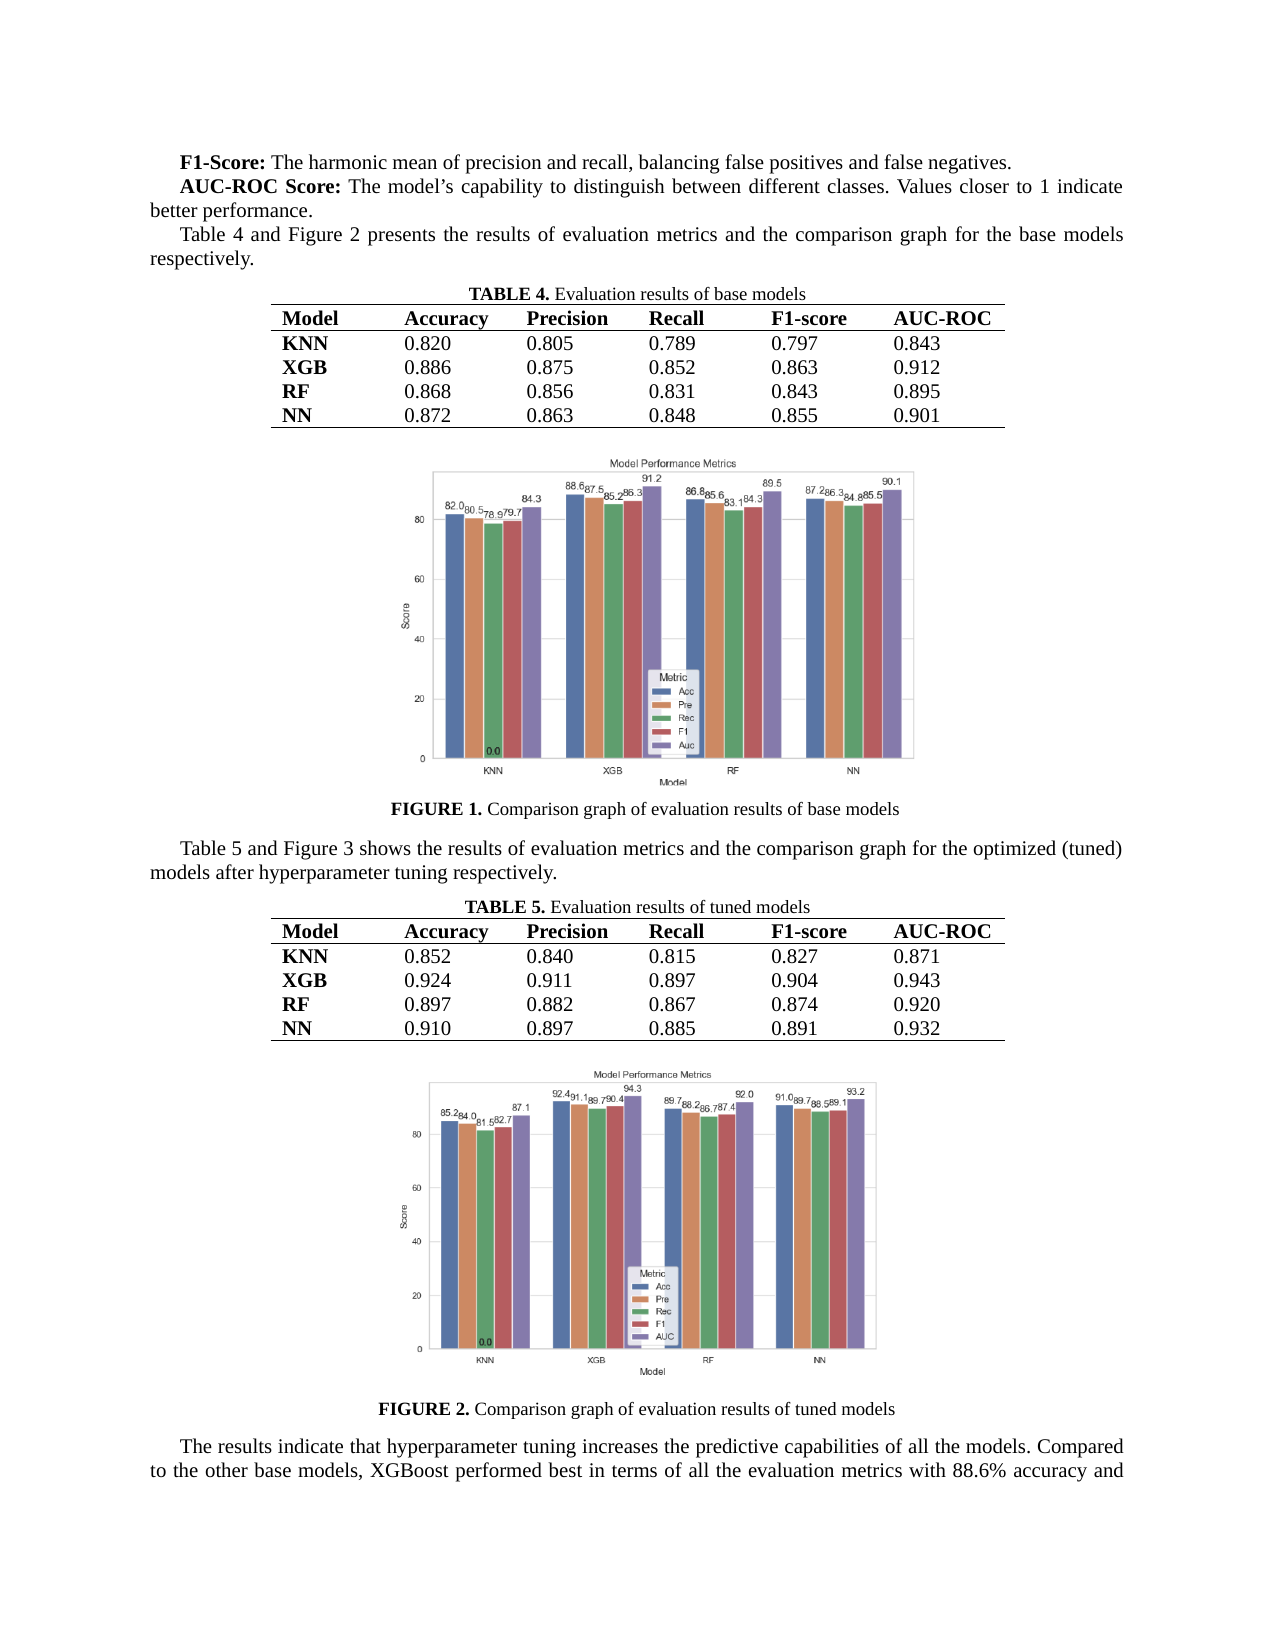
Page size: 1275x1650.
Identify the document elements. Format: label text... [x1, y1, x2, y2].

text TABLE 5. Evaluation results of tuned models [150, 896, 1125, 918]
table_cell 0.797 [760, 331, 882, 354]
table_cell 0.901 [882, 403, 1004, 427]
table_cell 0.882 [515, 992, 637, 1016]
table_cell 0.895 [882, 379, 1004, 403]
table_cell 0.911 [515, 968, 637, 992]
table_cell 0.863 [760, 355, 882, 379]
text Table 5 and Figure 3 shows the results of evaluation metrics and the comparison graph for the optimized (tuned) models after hyperparameter tuning respectively. [150, 836, 1125, 884]
table_header AUC-ROC [882, 919, 1004, 943]
table_cell 0.875 [515, 355, 637, 379]
table_cell 0.932 [882, 1016, 1004, 1040]
table_header Model [271, 919, 393, 943]
table_cell 0.885 [638, 1016, 760, 1040]
table_header Recall [638, 919, 760, 943]
text Table 4 and Figure 2 presents the results of evaluation metrics and the comparison graph for the base models respectively. [150, 222, 1125, 270]
table_cell 0.852 [393, 944, 515, 968]
table_cell 0.897 [393, 992, 515, 1016]
table_cell 0.820 [393, 331, 515, 354]
table_cell 0.852 [638, 355, 760, 379]
picture [394, 1066, 881, 1382]
table_cell 0.924 [393, 968, 515, 992]
table_cell 0.874 [760, 992, 882, 1016]
table_cell NN [271, 403, 393, 427]
table_cell XGB [271, 355, 393, 379]
table_cell RF [271, 379, 393, 403]
table_cell 0.868 [393, 379, 515, 403]
table_cell 0.789 [638, 331, 760, 354]
table_header Accuracy [393, 919, 515, 943]
table_cell 0.886 [393, 355, 515, 379]
table_header Precision [515, 305, 637, 329]
text TABLE 4. Evaluation results of base models [150, 283, 1125, 304]
table_cell NN [271, 1016, 393, 1040]
table_cell 0.805 [515, 331, 637, 354]
table_cell 0.897 [515, 1016, 637, 1040]
table_header Recall [638, 305, 760, 329]
table_header Model [271, 305, 393, 329]
table_cell 0.872 [393, 403, 515, 427]
table_cell 0.904 [760, 968, 882, 992]
table_cell KNN [271, 331, 393, 354]
table_header Precision [515, 919, 637, 943]
table_cell 0.855 [760, 403, 882, 427]
table_header F1-score [760, 919, 882, 943]
text F1-Score: The harmonic mean of precision and recall, balancing false positives and false negatives. [150, 150, 1125, 174]
table_cell 0.943 [882, 968, 1004, 992]
table_cell 0.827 [760, 944, 882, 968]
table_cell 0.843 [760, 379, 882, 403]
table_cell 0.815 [638, 944, 760, 968]
table_header F1-score [760, 305, 882, 329]
table_cell 0.848 [638, 403, 760, 427]
picture [395, 453, 919, 785]
table_cell 0.912 [882, 355, 1004, 379]
table_cell KNN [271, 944, 393, 968]
table_cell 0.831 [638, 379, 760, 403]
table_header AUC-ROC [882, 305, 1004, 329]
table_cell XGB [271, 968, 393, 992]
table_cell 0.843 [882, 331, 1004, 354]
table_cell RF [271, 992, 393, 1016]
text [150, 1434, 1125, 1482]
table_cell 0.897 [638, 968, 760, 992]
table_cell 0.891 [760, 1016, 882, 1040]
table_cell 0.871 [882, 944, 1004, 968]
table_cell 0.856 [515, 379, 637, 403]
table_cell 0.910 [393, 1016, 515, 1040]
table_cell 0.840 [515, 944, 637, 968]
table_cell 0.863 [515, 403, 637, 427]
table_header Accuracy [393, 305, 515, 329]
text AUC-ROC Score: The model’s capability to distinguish between different classes. Values closer to 1 indicate better performance. [150, 174, 1125, 222]
table_cell 0.920 [882, 992, 1004, 1016]
table_cell 0.867 [638, 992, 760, 1016]
